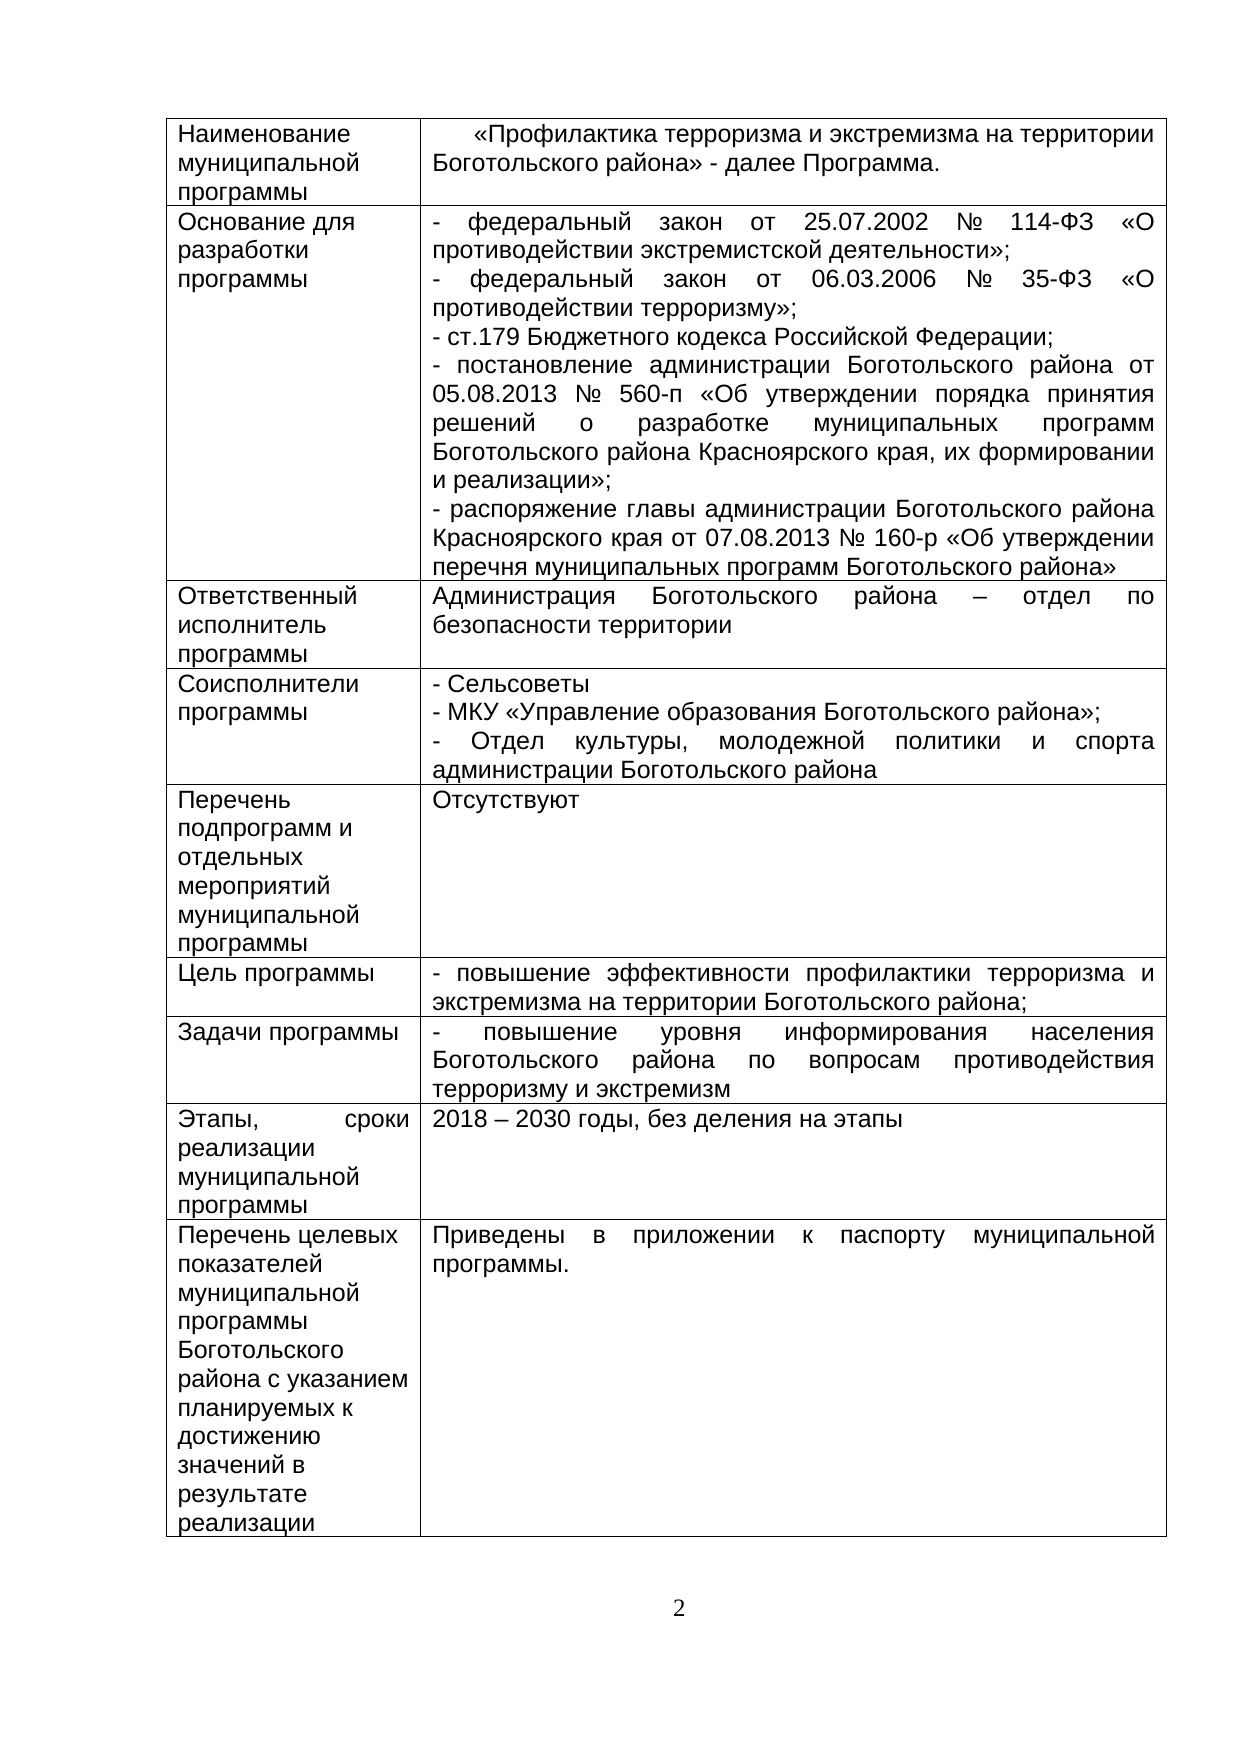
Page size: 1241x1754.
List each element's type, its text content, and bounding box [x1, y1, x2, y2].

table_cell - повышение эффективности профилактики терроризма и экстремизма на территории Боготольского района; [421, 958, 1166, 1016]
table_cell - повышение уровня информирования населения Боготольского района по вопросам противодействия терроризму и экстремизм [421, 1017, 1166, 1103]
table_cell Основание для разработки программы [167, 206, 420, 580]
table_cell - федеральный закон от 25.07.2002 № 114-ФЗ «О противодействии экстремистской деятельности»; - федеральный закон от 06.03.2006 № 35-ФЗ «О противодействии терроризму»; - ст.179 Бюджетного кодекса Российской Федерации; - постановление администрации Боготольского района от 05.08.2013 № 560-п «Об утверждении порядка принятия решений о разработке муниципальных программ Боготольского района Красноярского края, их формировании и реализации»; - распоряжение главы администрации Боготольского района Красноярского края от 07.08.2013 № 160-р «Об утверждении перечня муниципальных программ Боготольского района» [421, 206, 1166, 580]
table_cell Отсутствуют [421, 785, 1166, 957]
table_cell Перечень подпрограмм и отдельных мероприятий муниципальной программы [167, 785, 420, 957]
table_header Наименование муниципальной программы [167, 119, 420, 205]
table_cell - Сельсоветы - МКУ «Управление образования Боготольского района»; - Отдел культуры, молодежной политики и спорта администрации Боготольского района [421, 669, 1166, 783]
table_cell Задачи программы [167, 1017, 420, 1103]
table_cell Администрация Боготольского района – отдел по безопасности территории [421, 581, 1166, 667]
table_header «Профилактика терроризма и экстремизма на территории Боготольского района» - далее Программа. [421, 119, 1166, 205]
table_cell Цель программы [167, 958, 420, 1016]
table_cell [421, 1220, 1166, 1536]
table_cell Соисполнители программы [167, 669, 420, 783]
table_cell 2018 – 2030 годы, без деления на этапы [421, 1104, 1166, 1219]
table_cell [167, 1220, 420, 1536]
table_cell Этапы, сроки реализации муниципальной программы [167, 1104, 420, 1219]
table_cell Ответственный исполнитель программы [167, 581, 420, 667]
